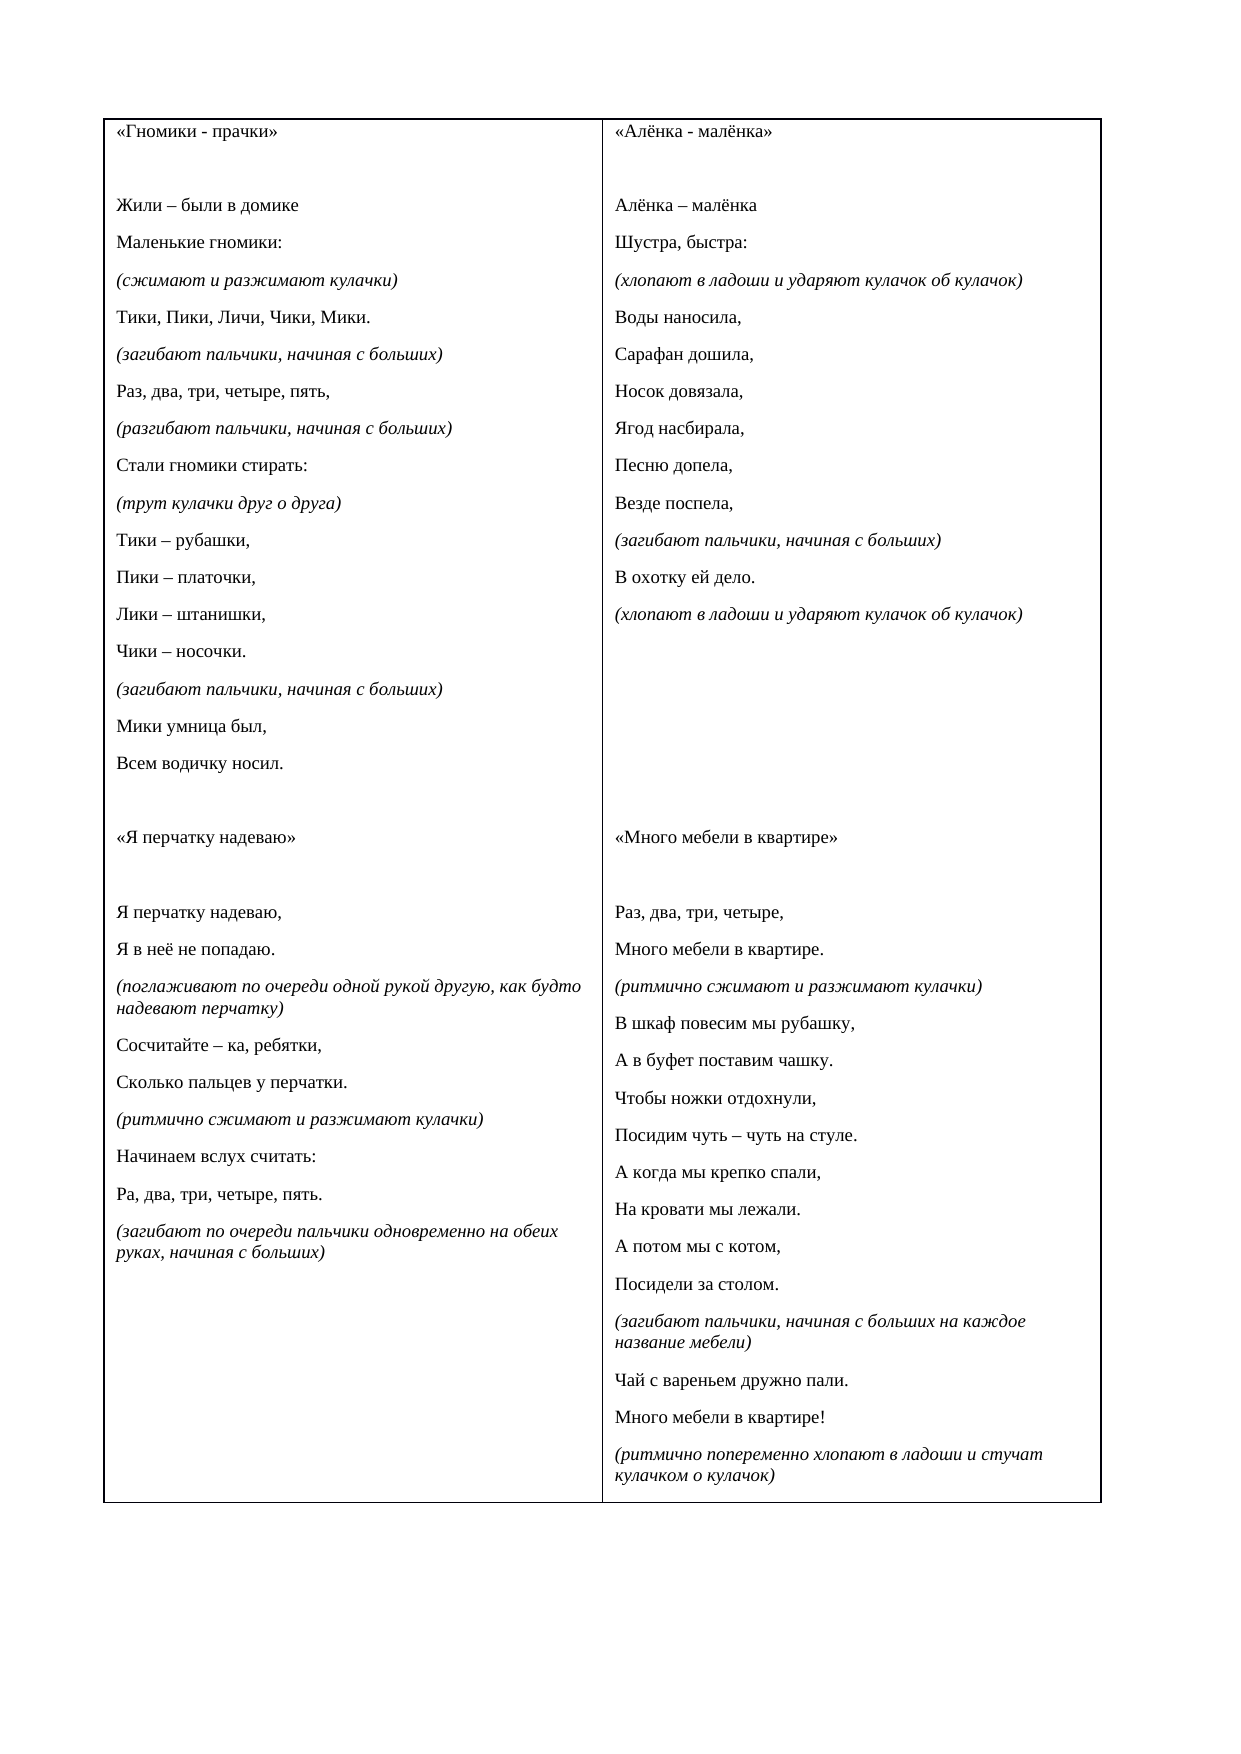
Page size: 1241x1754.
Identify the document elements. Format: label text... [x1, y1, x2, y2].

table_cell «Гномики - прачки» Жили – были в домике Маленькие гномики: (сжимают и разжимают кулачки) Тики, Пики, Личи, Чики, Мики. (загибают пальчики, начиная с больших) Раз, два, три, четыре, пять, (разгибают пальчики, начиная с больших) Стали гномики стирать: (трут кулачки друг о друга) Тики – рубашки, Пики – платочки, Лики – штанишки, Чики – носочки. (загибают пальчики, начиная с больших) Мики умница был, Всем водичку носил. «Я перчатку надеваю» Я перчатку надеваю, Я в неё не попадаю. (поглаживают по очереди одной рукой другую, как будто надевают перчатку) Сосчитайте – ка, ребятки, Сколько пальцев у перчатки. (ритмично сжимают и разжимают кулачки) Начинаем вслух считать: Ра, два, три, четыре, пять. (загибают по очереди пальчики одновременно на обеих руках, начиная с больших) [105, 120, 602, 1502]
table_cell «Алёнка - малёнка» Алёнка – малёнка Шустра, быстра: (хлопают в ладоши и ударяют кулачок об кулачок) Воды наносила, Сарафан дошила, Носок довязала, Ягод насбирала, Песню допела, Везде поспела, (загибают пальчики, начиная с больших) В охотку ей дело. (хлопают в ладоши и ударяют кулачок об кулачок) «Много мебели в квартире» Раз, два, три, четыре, Много мебели в квартире. (ритмично сжимают и разжимают кулачки) В шкаф повесим мы рубашку, А в буфет поставим чашку. Чтобы ножки отдохнули, Посидим чуть – чуть на стуле. А когда мы крепко спали, На кровати мы лежали. А потом мы с котом, Посидели за столом. (загибают пальчики, начиная с больших на каждое название мебели) Чай с вареньем дружно пали. Много мебели в квартире! (ритмично попеременно хлопают в ладоши и стучат кулачком о кулачок) [603, 120, 1100, 1502]
